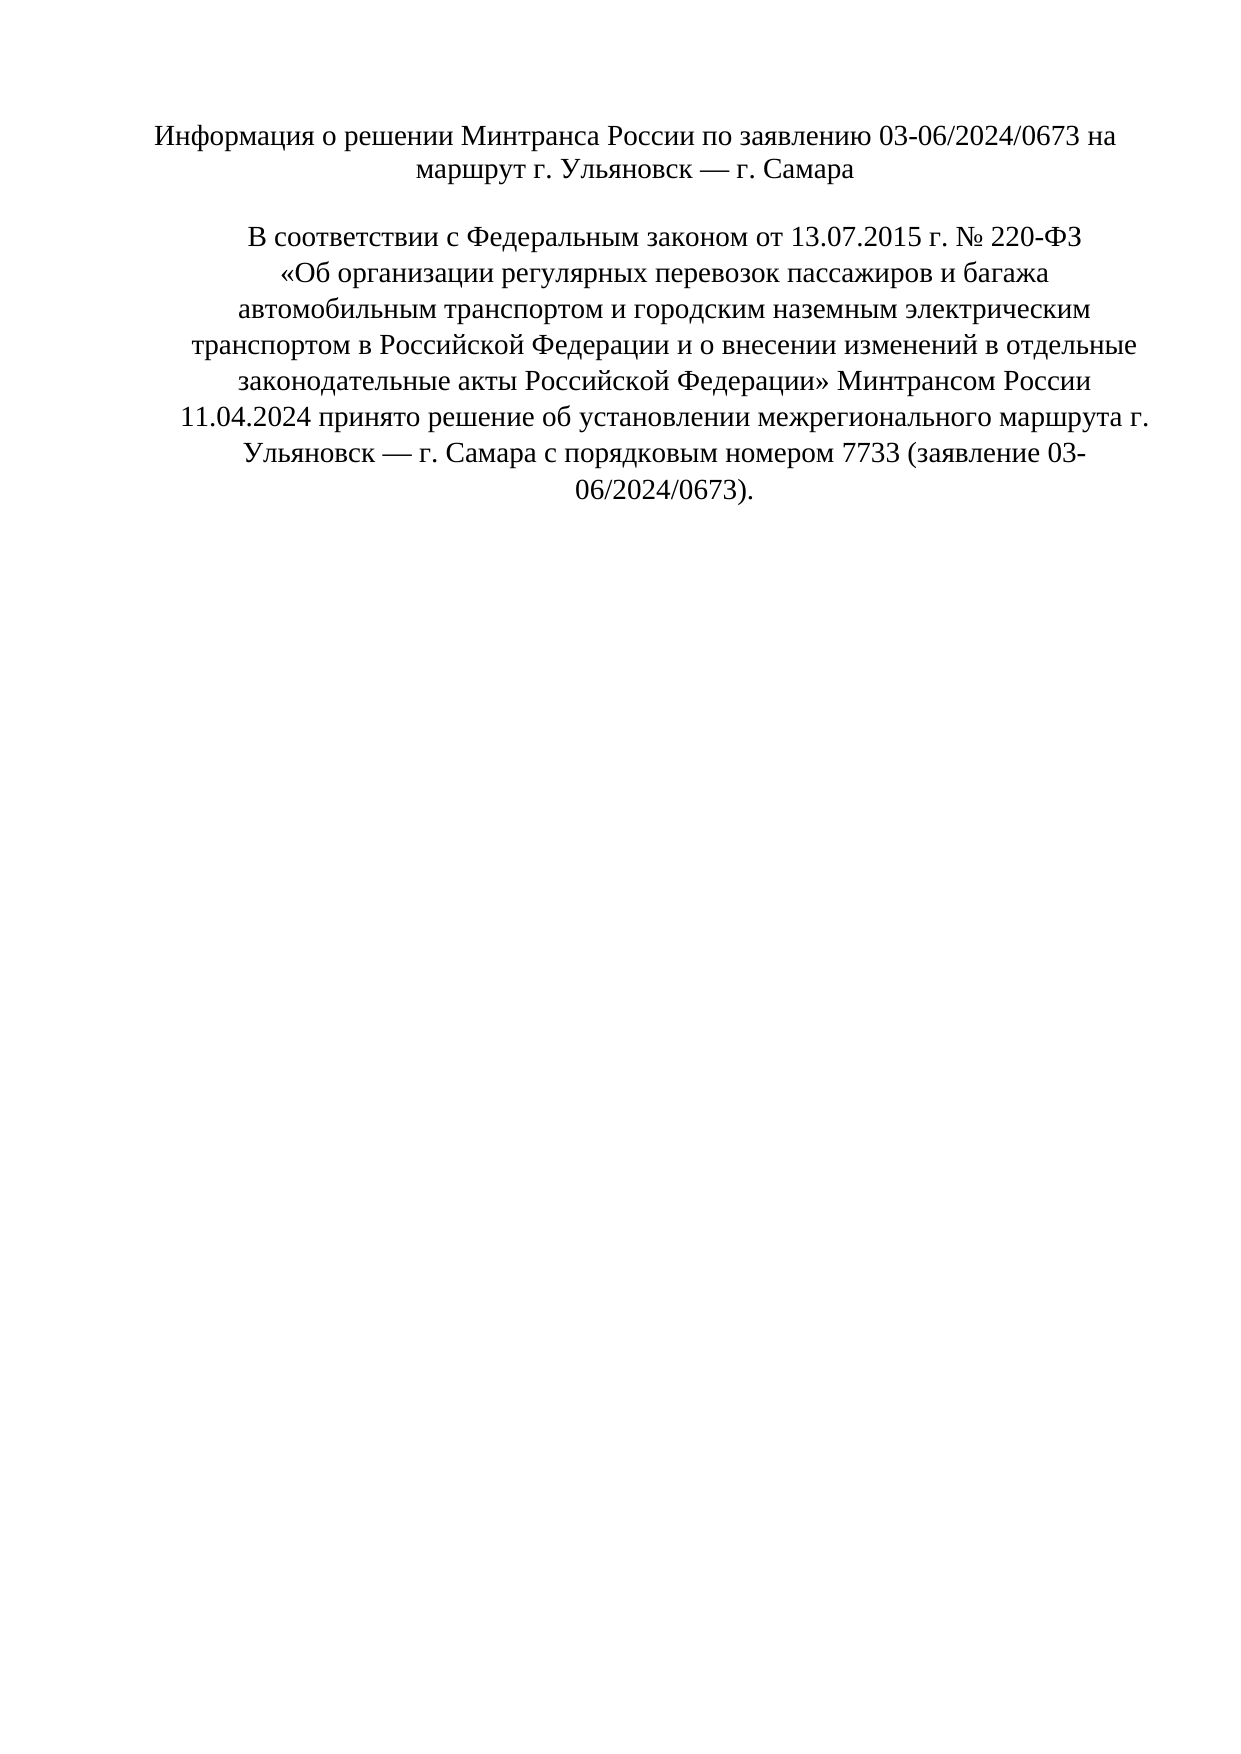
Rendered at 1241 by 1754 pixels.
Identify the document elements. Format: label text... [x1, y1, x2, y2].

text В соответствии с Федеральным законом от 13.07.2015 г. № 220-ФЗ «Об организации регулярных перевозок пассажиров и багажа автомобильным транспортом и городским наземным электрическим транспортом в Российской Федерации и о внесении изменений в отдельные законодательные акты Российской Федерации» Минтрансом России 11.04.2024 принято решение об установлении межрегионального маршрута г. Ульяновск — г. Самара с порядковым номером 7733 (заявление 03-06/2024/0673). [177, 219, 1152, 505]
text Информация о решении Минтранса России по заявлению 03-06/2024/0673 на маршрут г. Ульяновск — г. Самара [118, 118, 1152, 185]
